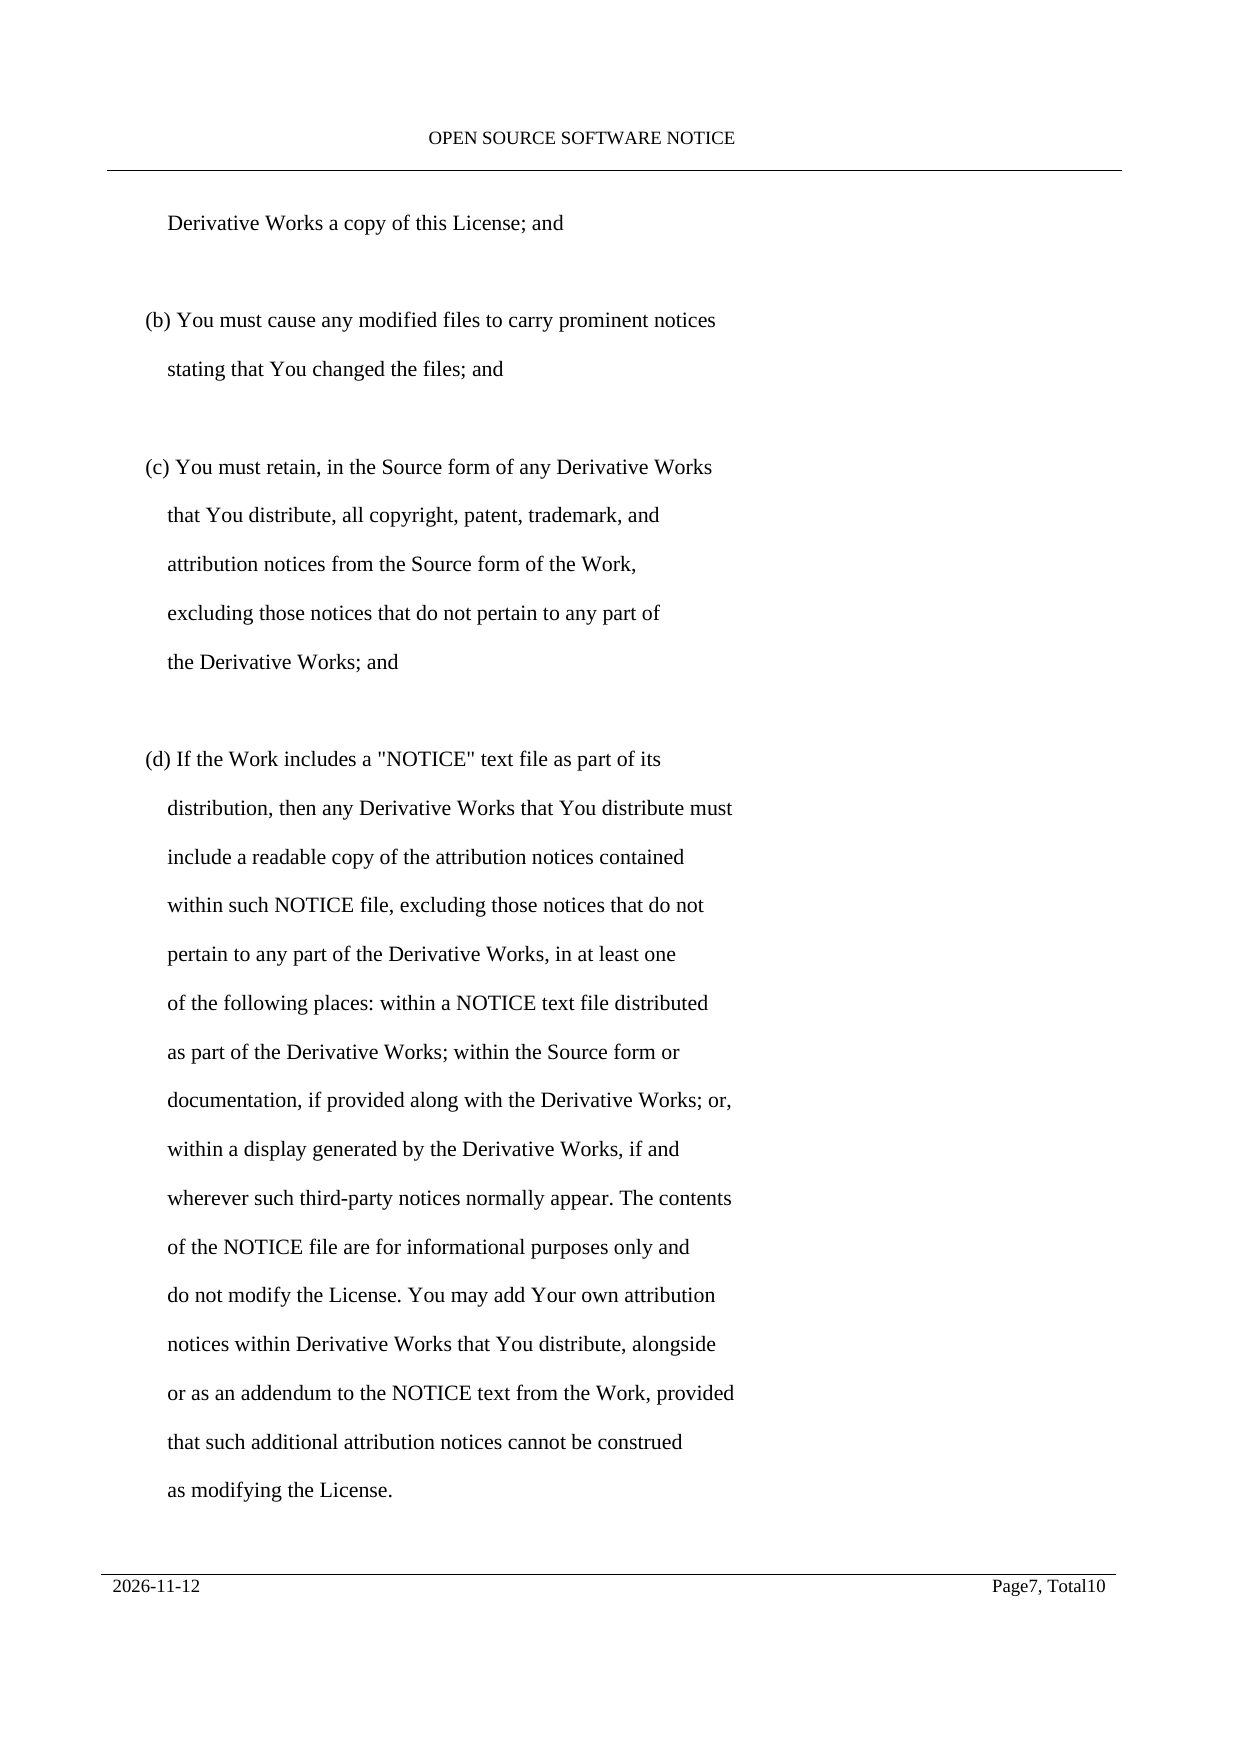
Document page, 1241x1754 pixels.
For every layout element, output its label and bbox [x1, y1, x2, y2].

text [112, 206, 1128, 1506]
